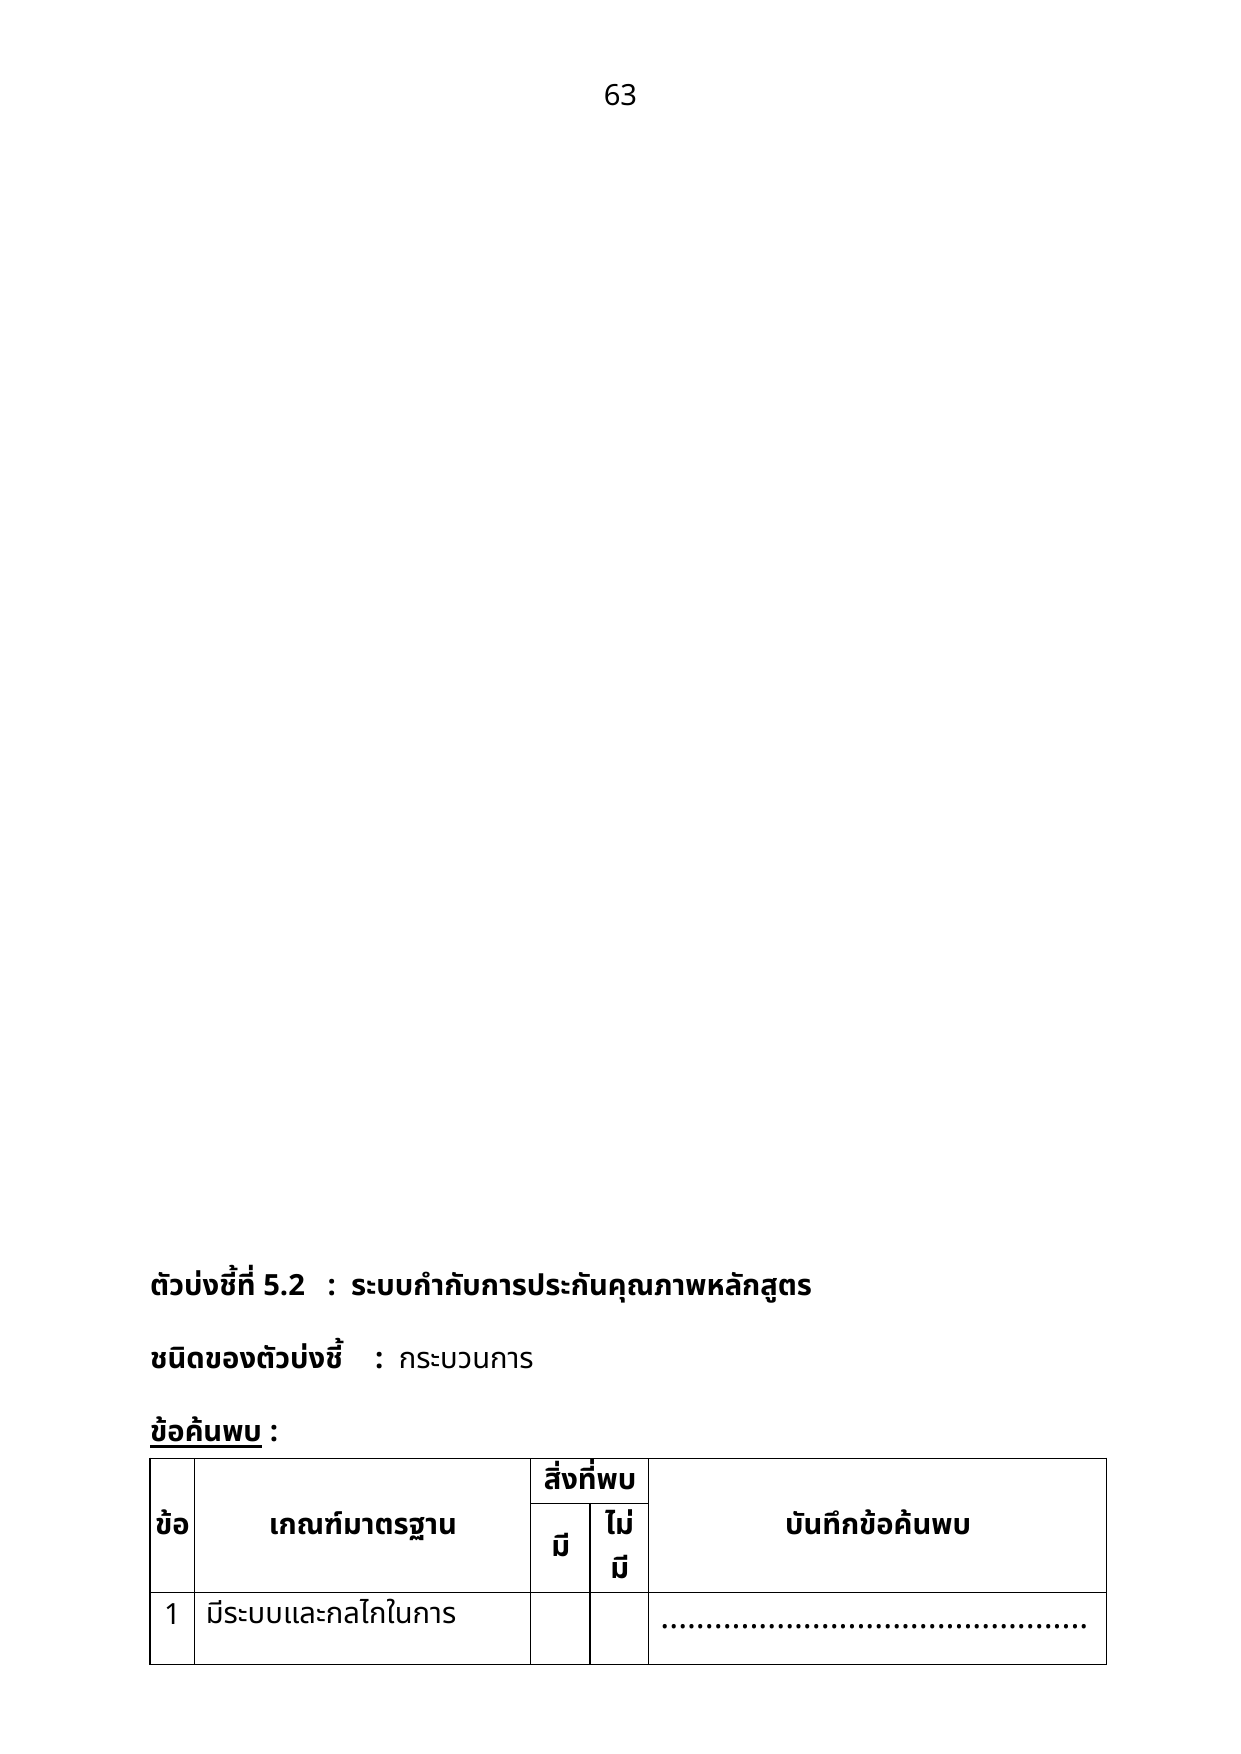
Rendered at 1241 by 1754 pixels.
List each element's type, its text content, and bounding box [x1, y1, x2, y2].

table_cell [591, 1593, 648, 1664]
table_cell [649, 1593, 1106, 1664]
table_cell มี [531, 1504, 589, 1592]
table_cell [195, 1593, 530, 1664]
table_header สิ่งที่พบ [531, 1459, 648, 1503]
table_header ข้อ [151, 1459, 194, 1592]
table_cell [531, 1593, 589, 1664]
text ชนิดของตัวบ่งชี้ : กระบวนการ [150, 1337, 1088, 1381]
table_cell ไม่มี [591, 1504, 648, 1592]
table_header เกณฑ์มาตรฐาน [195, 1459, 530, 1592]
text ตัวบ่งชี้ที่ 5.2 : ระบบกำกับการประกันคุณภาพหลักสูตร [150, 1264, 1090, 1309]
table_cell 1 [151, 1593, 194, 1664]
table_header บันทึกข้อค้นพบ [649, 1459, 1106, 1592]
text ข้อค้นพบ : [150, 1410, 1090, 1454]
